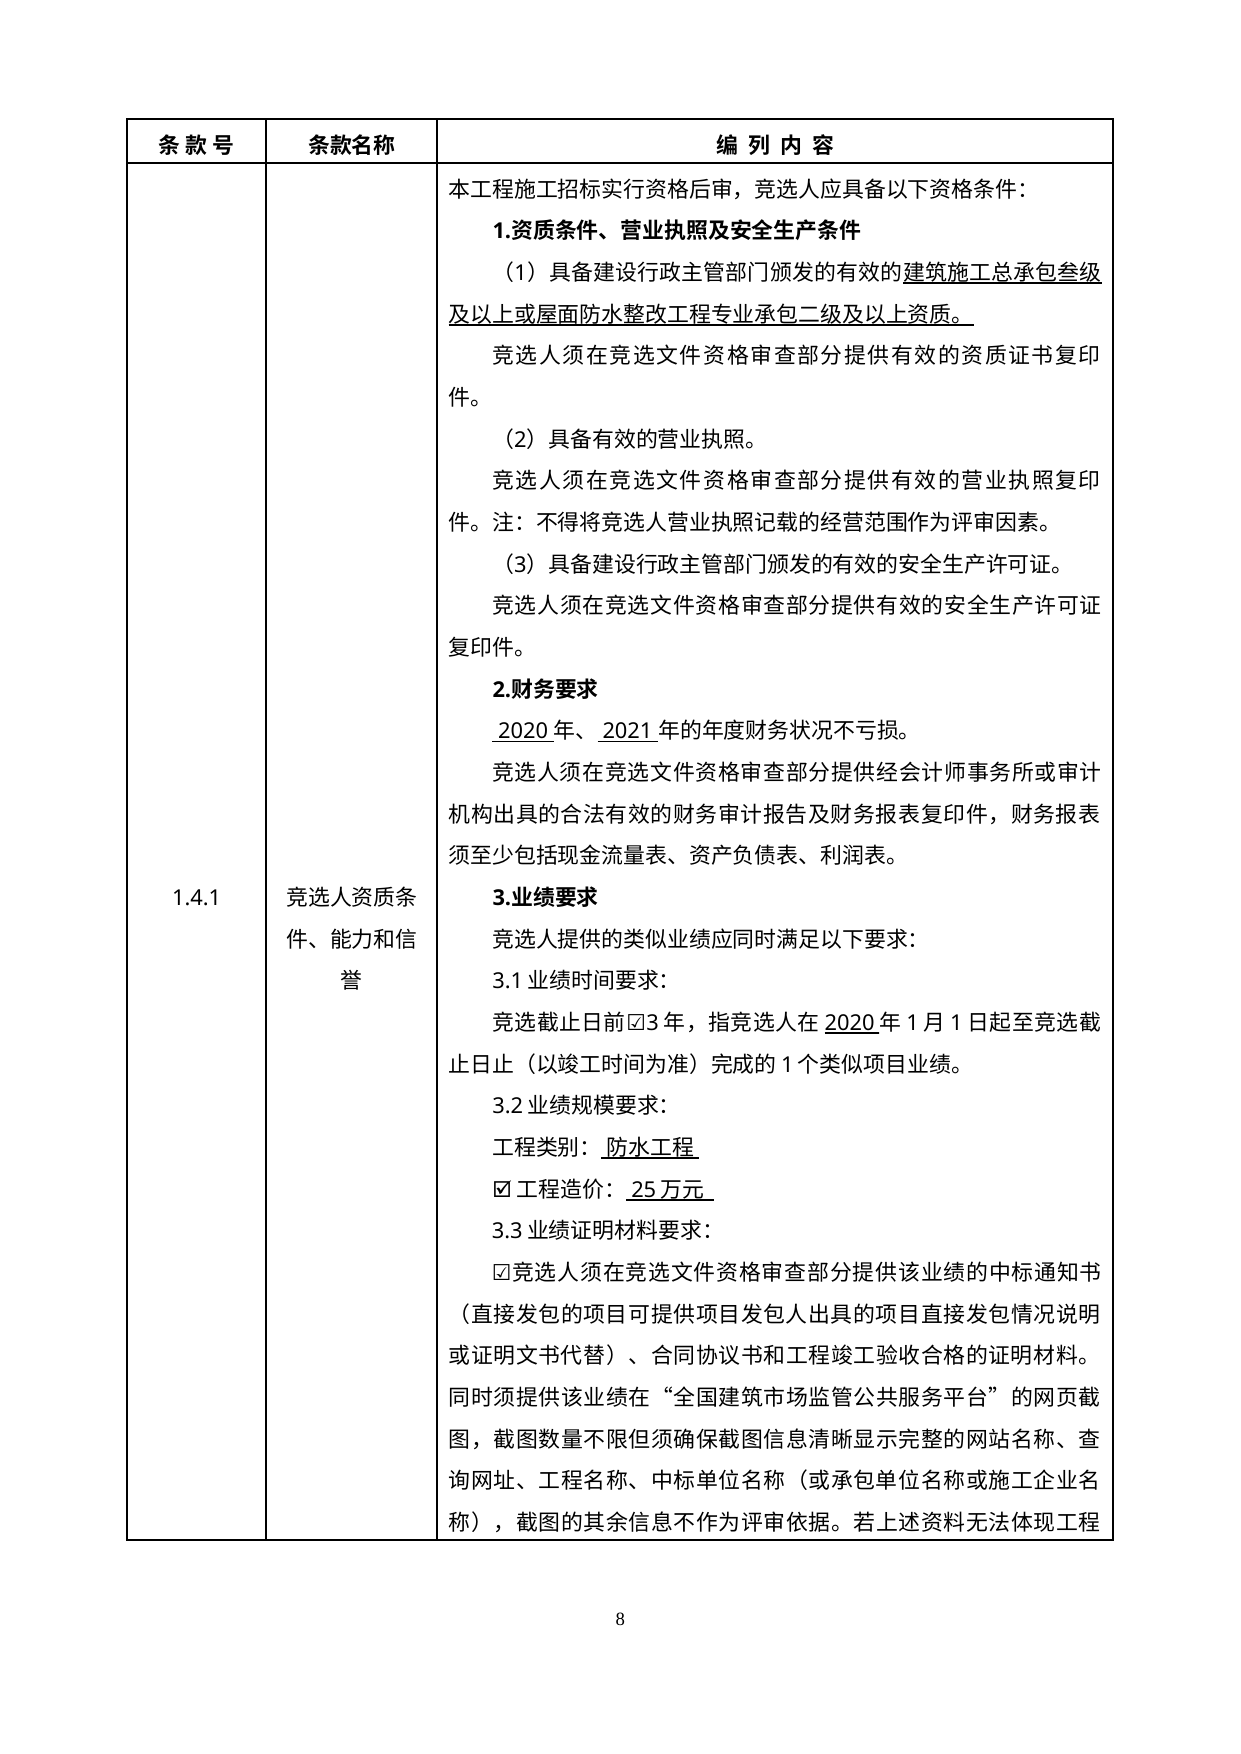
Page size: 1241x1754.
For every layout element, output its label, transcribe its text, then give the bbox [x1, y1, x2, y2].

table_header 条款名称 [267, 120, 436, 162]
table_header 编 列 内 容 [438, 120, 1112, 162]
table_header 条 款 号 [128, 120, 265, 162]
table_cell 1.4.1 1.4.1 [128, 164, 265, 1539]
table_cell 竞选人资质条件、能力和信誉 竞选人资质条件、能力和信誉 [267, 164, 436, 1539]
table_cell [438, 164, 1112, 1539]
